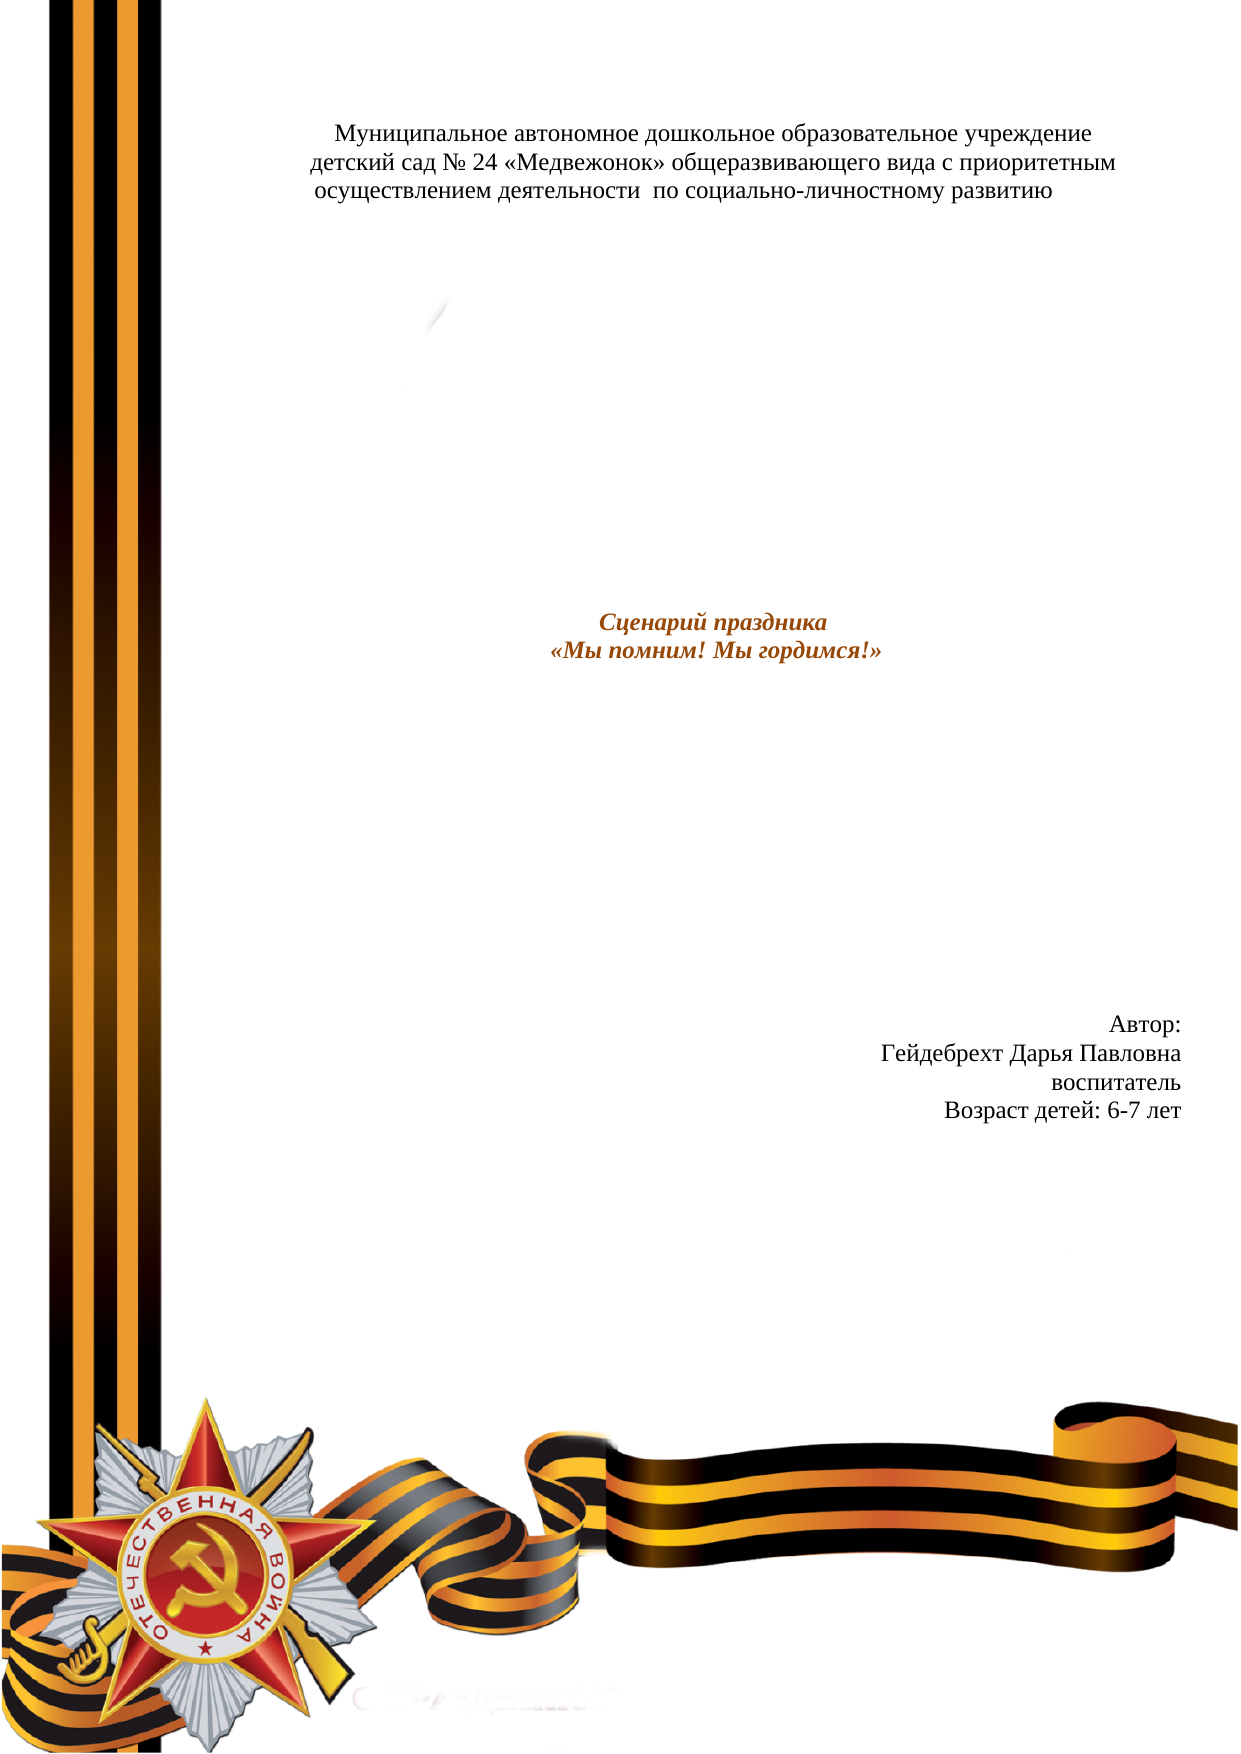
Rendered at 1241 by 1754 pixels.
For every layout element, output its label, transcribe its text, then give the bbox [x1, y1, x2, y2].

text воспитатель [177, 1067, 1181, 1096]
picture [0, 0, 1238, 1747]
text «Мы помним! Мы гордимся!» [177, 636, 1181, 664]
text детский сад № 24 «Медвежонок» общеразвивающего вида с приоритетным осуществлением деятельности по социально-личностному развитию [177, 147, 1181, 204]
text Возраст детей: 6-7 лет [177, 1096, 1181, 1124]
text Гейдебрехт Дарья Павловна [177, 1038, 1181, 1067]
text Муниципальное автономное дошкольное образовательное учреждение [177, 118, 1181, 147]
text Сценарий праздника [177, 607, 1181, 636]
text Автор: [177, 1009, 1181, 1038]
